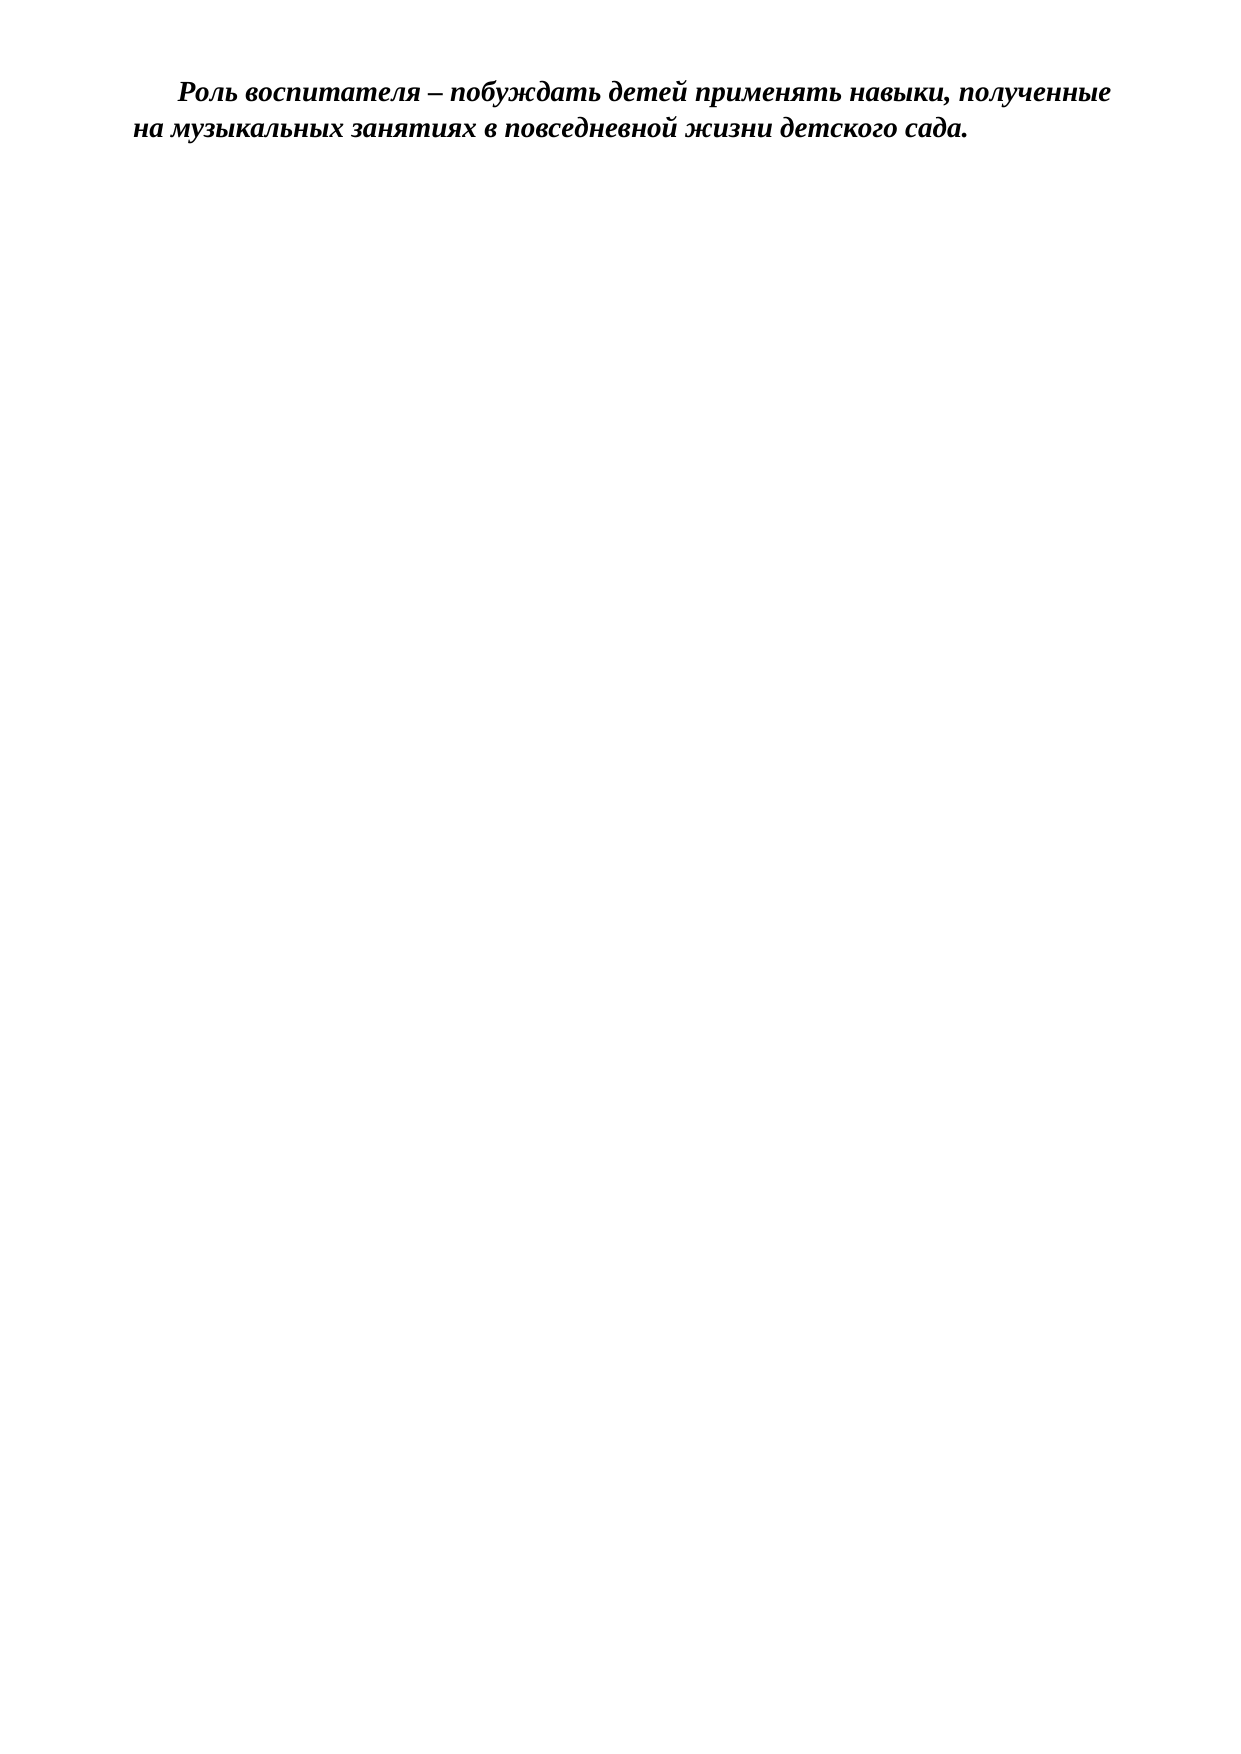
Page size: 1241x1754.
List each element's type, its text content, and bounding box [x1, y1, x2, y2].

text Роль воспитателя – побуждать детей применять навыки, полученные на музыкальных занятиях в повседневной жизни детского сада. [133, 74, 1152, 143]
